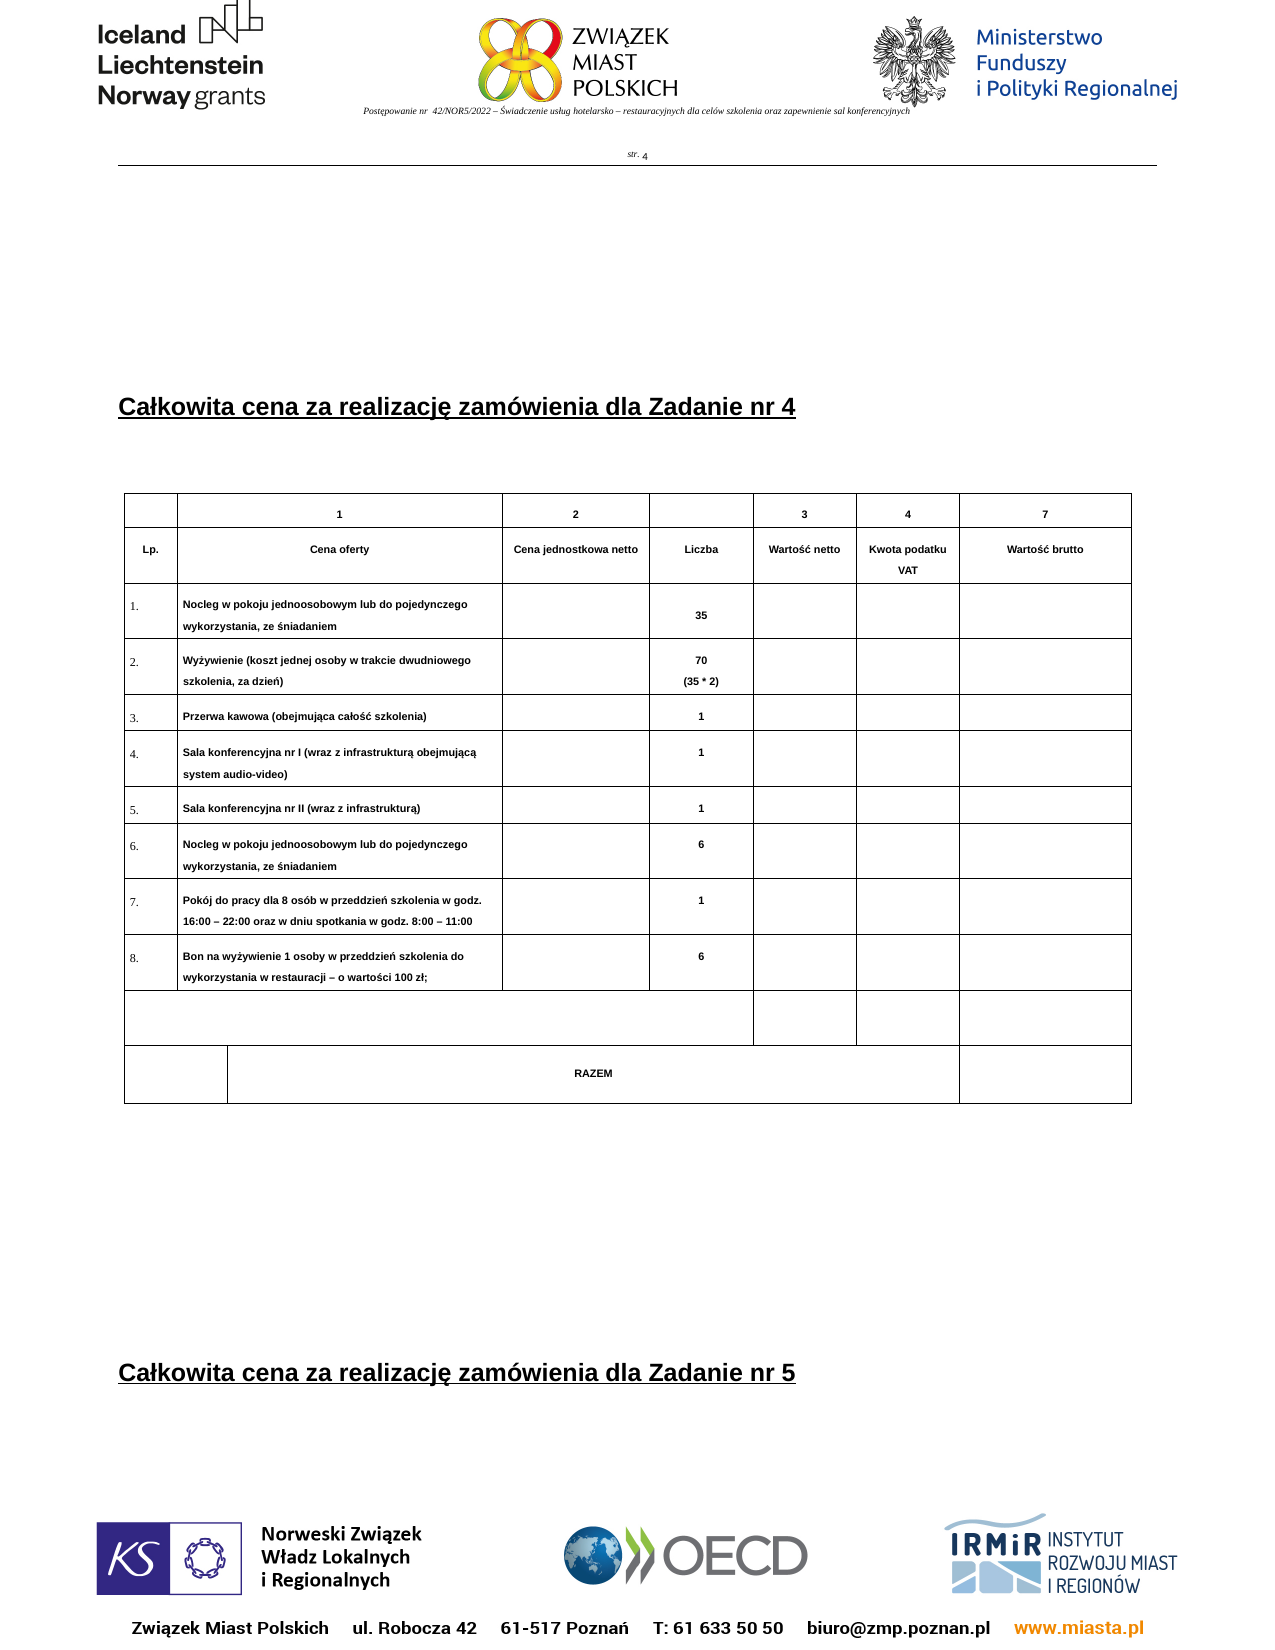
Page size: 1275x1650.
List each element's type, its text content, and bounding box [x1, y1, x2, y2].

table_cell Liczba [650, 528, 753, 583]
table_cell Wartość brutto [960, 528, 1131, 583]
table_cell Bon na wyżywienie 1 osoby w przeddzień szkolenia do wykorzystania w restauracji – o wartości 100 zł; [178, 935, 502, 989]
table_cell [857, 991, 959, 1045]
table_cell Cena jednostkowa netto [503, 528, 649, 583]
table_header 4 [857, 494, 959, 527]
table_cell 35 [650, 584, 753, 638]
table_header 1 [178, 494, 502, 527]
table_cell Cena oferty [178, 528, 502, 583]
table_cell [754, 639, 856, 694]
table_cell 3. [125, 695, 177, 730]
table_cell 1. [125, 584, 177, 638]
picture [17, 0, 1258, 1650]
table_cell Wartość netto [754, 528, 856, 583]
table_cell Nocleg w pokoju jednoosobowym lub do pojedynczego wykorzystania, ze śniadaniem [178, 824, 502, 878]
table_cell [857, 639, 959, 694]
table_cell 1 [650, 879, 753, 934]
table_cell [857, 935, 959, 989]
table_cell [125, 1046, 227, 1103]
table_cell [857, 731, 959, 786]
text Całkowita cena za realizację zamówienia dla Zadanie nr 4 [118, 392, 1157, 421]
table_cell [754, 991, 856, 1045]
table_cell 8. [125, 935, 177, 989]
table_cell 5. [125, 787, 177, 823]
table_cell 1 [650, 695, 753, 730]
table_cell RAZEM [228, 1046, 959, 1103]
table_cell 6 [650, 824, 753, 878]
table_header 7 [960, 494, 1131, 527]
table_cell Pokój do pracy dla 8 osób w przeddzień szkolenia w godz. 16:00 – 22:00 oraz w dniu spotkania w godz. 8:00 – 11:00 [178, 879, 502, 934]
table_cell 1 [650, 731, 753, 786]
table_cell Przerwa kawowa (obejmująca całość szkolenia) [178, 695, 502, 730]
table_cell 2. [125, 639, 177, 694]
table_cell [960, 787, 1131, 823]
table_cell 70 (35 * 2) [650, 639, 753, 694]
table_cell 1 [650, 787, 753, 823]
table_cell Wyżywienie (koszt jednej osoby w trakcie dwudniowego szkolenia, za dzień) [178, 639, 502, 694]
table_cell [857, 695, 959, 730]
table_cell [125, 991, 753, 1045]
table_cell Sala konferencyjna nr I (wraz z infrastrukturą obejmującą system audio-video) [178, 731, 502, 786]
table_cell [857, 824, 959, 878]
table_cell [754, 879, 856, 934]
table_cell [960, 824, 1131, 878]
table_cell [754, 787, 856, 823]
table_cell [503, 584, 649, 638]
table_cell [503, 731, 649, 786]
table_cell 4. [125, 731, 177, 786]
table_cell [503, 879, 649, 934]
table_cell [857, 879, 959, 934]
table_cell [754, 584, 856, 638]
table_cell [960, 731, 1131, 786]
table_cell [960, 695, 1131, 730]
table_cell [754, 824, 856, 878]
text Całkowita cena za realizację zamówienia dla Zadanie nr 5 [118, 1358, 1157, 1386]
table_header 2 [503, 494, 649, 527]
table_cell [754, 695, 856, 730]
table_cell [754, 731, 856, 786]
table_cell [960, 991, 1131, 1045]
table_cell Kwota podatku VAT [857, 528, 959, 583]
table_cell [857, 787, 959, 823]
table_cell [503, 935, 649, 989]
table_cell [503, 824, 649, 878]
table_cell [960, 935, 1131, 989]
table_cell 6 [650, 935, 753, 989]
table_cell Lp. [125, 528, 177, 583]
table_cell Nocleg w pokoju jednoosobowym lub do pojedynczego wykorzystania, ze śniadaniem [178, 584, 502, 638]
table_cell [754, 935, 856, 989]
table_cell [503, 639, 649, 694]
table_cell [503, 787, 649, 823]
table_cell 7. [125, 879, 177, 934]
table_cell Sala konferencyjna nr II (wraz z infrastrukturą) [178, 787, 502, 823]
table_cell [503, 695, 649, 730]
table_cell [960, 879, 1131, 934]
table_cell [960, 639, 1131, 694]
table_header [125, 494, 177, 527]
table_cell [857, 584, 959, 638]
table_cell [960, 584, 1131, 638]
table_header [650, 494, 753, 527]
table_cell 6. [125, 824, 177, 878]
table_cell [960, 1046, 1131, 1103]
table_header 3 [754, 494, 856, 527]
